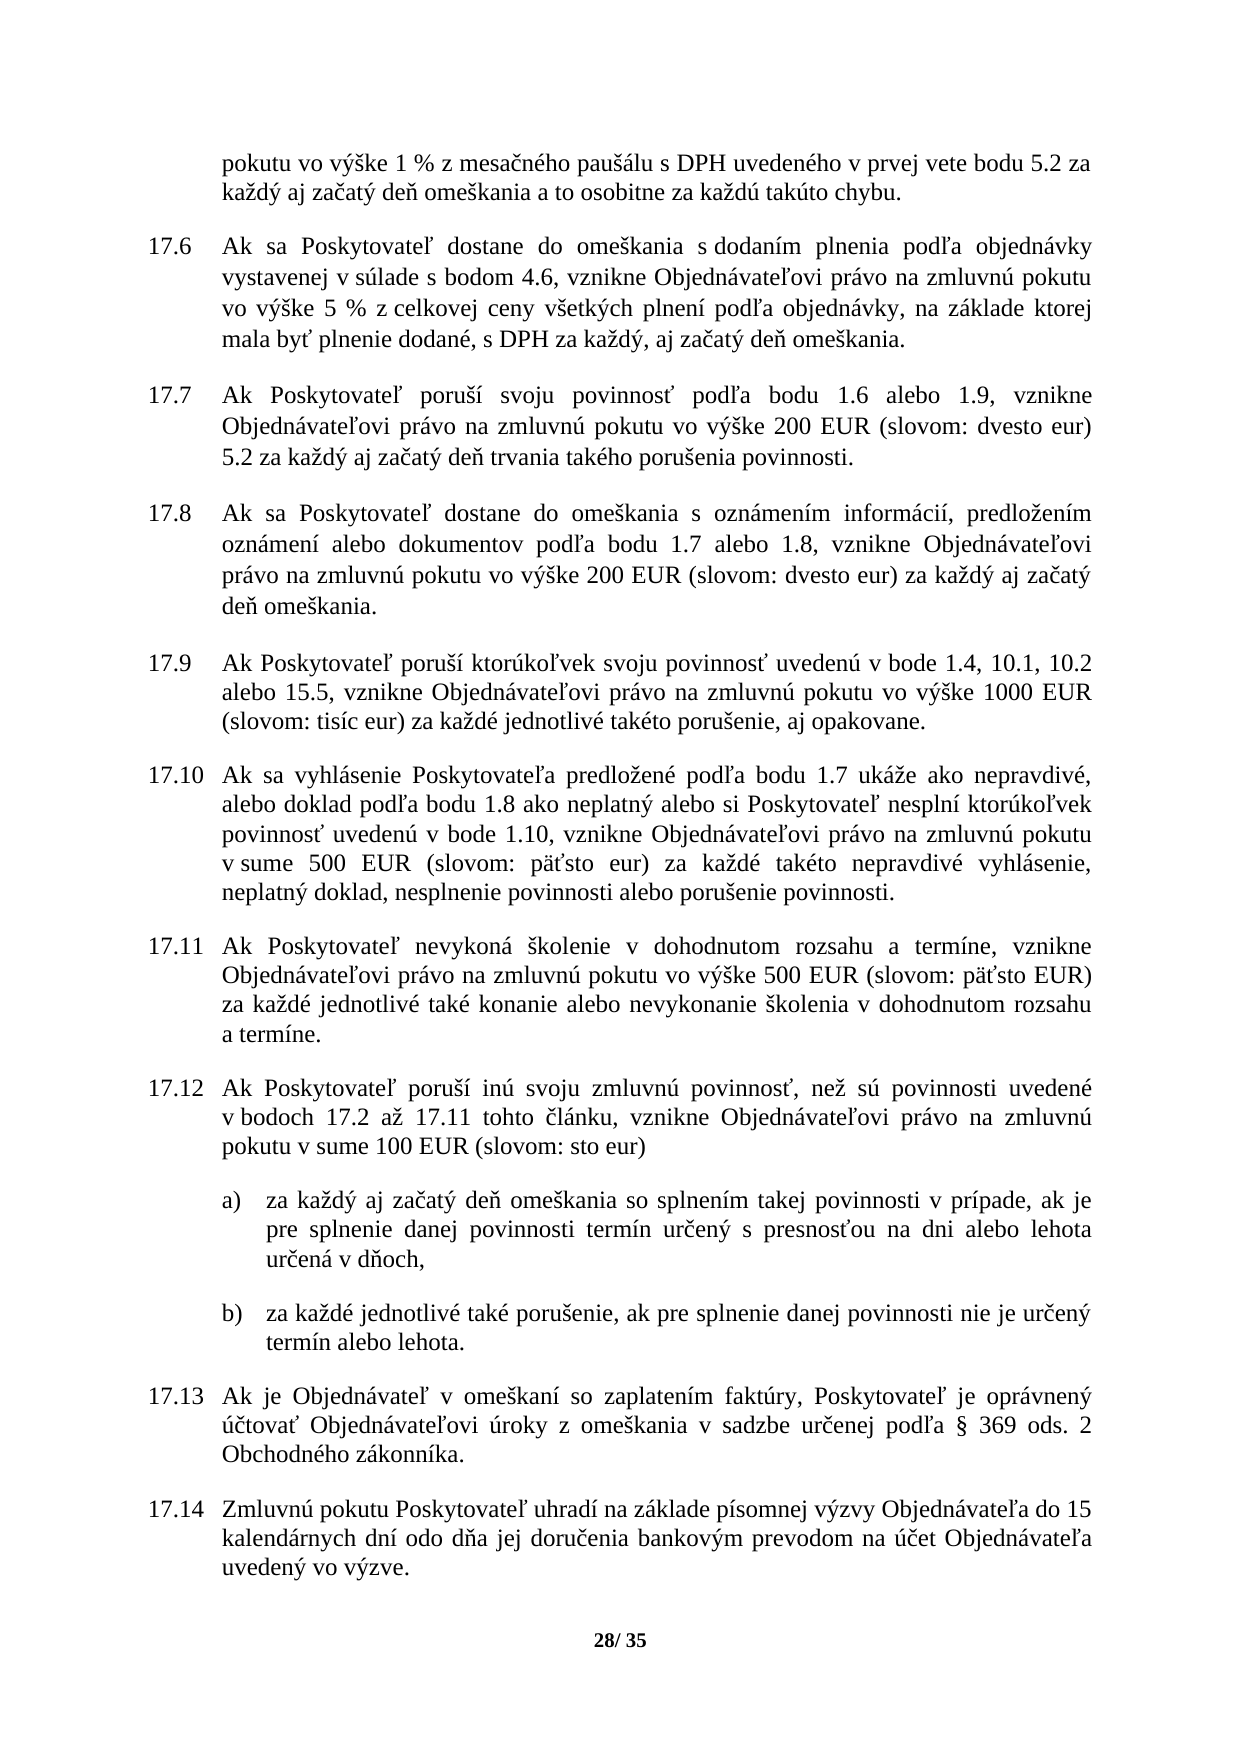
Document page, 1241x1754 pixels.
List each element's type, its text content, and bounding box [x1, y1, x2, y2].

list Ak Poskytovateľ poruší svoju povinnosť podľa bodu 1.6 alebo 1.9, vznikne Objednávateľovi právo na zmluvnú pokutu vo výške 200 EUR (slovom: dvesto eur) 5.2 za každý aj začatý deň trvania takého porušenia povinnosti. [148, 380, 1092, 471]
list Ak sa Poskytovateľ dostane do omeškania s oznámením informácií, predložením oznámení alebo dokumentov podľa bodu 1.7 alebo 1.8, vznikne Objednávateľovi právo na zmluvnú pokutu vo výške 200 EUR (slovom: dvesto eur) za každý aj začatý deň omeškania. [148, 498, 1092, 620]
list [148, 148, 1092, 206]
list Ak sa Poskytovateľ dostane do omeškania s dodaním plnenia podľa objednávky vystavenej v súlade s bodom 4.6, vznikne Objednávateľovi právo na zmluvnú pokutu vo výške 5 % z celkovej ceny všetkých plnení podľa objednávky, na základe ktorej mala byť plnenie dodané, s DPH za každý, aj začatý deň omeškania. [148, 231, 1092, 353]
list Ak Poskytovateľ nevykoná školenie v dohodnutom rozsahu a termíne, vznikne Objednávateľovi právo na zmluvnú pokutu vo výške 500 EUR (slovom: päťsto EUR) za každé jednotlivé také konanie alebo nevykonanie školenia v dohodnutom rozsahu a termíne. [148, 931, 1092, 1047]
list Ak Poskytovateľ poruší inú svoju zmluvnú povinnosť, než sú povinnosti uvedené v bodoch 17.2 až 17.11 tohto článku, vznikne Objednávateľovi právo na zmluvnú pokutu v sume 100 EUR (slovom: sto eur) [148, 1072, 1092, 1160]
list Zmluvnú pokutu Poskytovateľ uhradí na základe písomnej výzvy Objednávateľa do 15 kalendárnych dní odo dňa jej doručenia bankovým prevodom na účet Objednávateľa uvedený vo výzve. [148, 1493, 1092, 1581]
list za každé jednotlivé také porušenie, ak pre splnenie danej povinnosti nie je určený termín alebo lehota. [222, 1297, 1092, 1356]
list za každý aj začatý deň omeškania so splnením takej povinnosti v prípade, ak je pre splnenie danej povinnosti termín určený s presnosťou na dni alebo lehota určená v dňoch, [222, 1185, 1092, 1272]
list Ak Poskytovateľ poruší ktorúkoľvek svoju povinnosť uvedenú v bode 1.4, 10.1, 10.2 alebo 15.5, vznikne Objednávateľovi právo na zmluvnú pokutu vo výške 1000 EUR (slovom: tisíc eur) za každé jednotlivé takéto porušenie, aj opakovane. [148, 647, 1092, 735]
list Ak sa vyhlásenie Poskytovateľa predložené podľa bodu 1.7 ukáže ako nepravdivé, alebo doklad podľa bodu 1.8 ako neplatný alebo si Poskytovateľ nesplní ktorúkoľvek povinnosť uvedenú v bode 1.10, vznikne Objednávateľovi právo na zmluvnú pokutu v sume 500 EUR (slovom: päťsto eur) za každé takéto nepravdivé vyhlásenie, neplatný doklad, nesplnenie povinnosti alebo porušenie povinnosti. [148, 760, 1092, 906]
list Ak je Objednávateľ v omeškaní so zaplatením faktúry, Poskytovateľ je oprávnený účtovať Objednávateľovi úroky z omeškania v sadzbe určenej podľa § 369 ods. 2 Obchodného zákonníka. [148, 1381, 1092, 1468]
